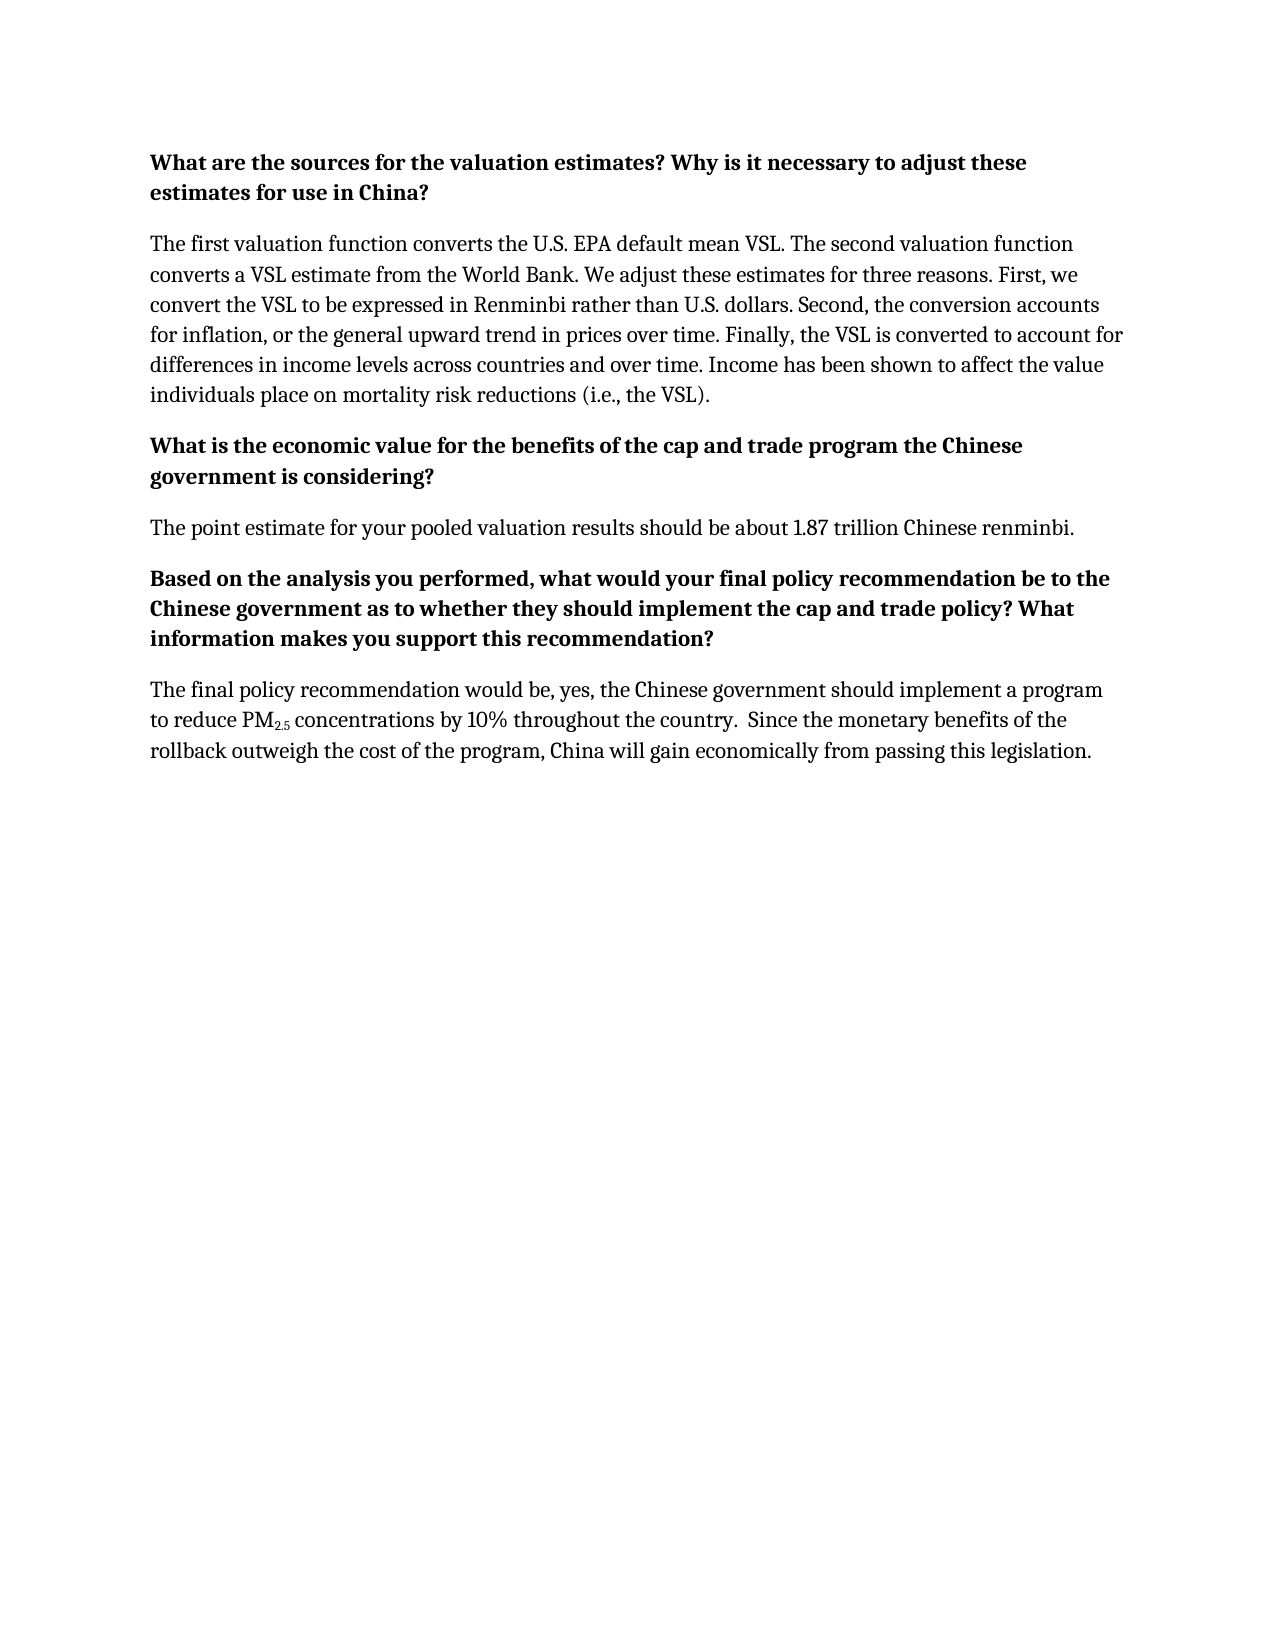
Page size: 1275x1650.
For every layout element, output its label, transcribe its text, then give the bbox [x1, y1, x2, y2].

text The final policy recommendation would be, yes, the Chinese government should implement a program to reduce PM2.5 concentrations by 10% throughout the country. Since the monetary benefits of the rollback outweigh the cost of the program, China will gain economically from passing this legislation. [150, 677, 1125, 764]
text What are the sources for the valuation estimates? Why is it necessary to adjust these estimates for use in China? [150, 150, 1125, 207]
text The point estimate for your pooled valuation results should be about 1.87 trillion Chinese renminbi. [150, 514, 1125, 541]
text What is the economic value for the benefits of the cap and trade program the Chinese government is considering? [150, 433, 1125, 490]
text The first valuation function converts the U.S. EPA default mean VSL. The second valuation function converts a VSL estimate from the World Bank. We adjust these estimates for three reasons. First, we convert the VSL to be expressed in Renminbi rather than U.S. dollars. Second, the conversion accounts for inflation, or the general upward trend in prices over time. Finally, the VSL is converted to account for differences in income levels across countries and over time. Income has been shown to affect the value individuals place on mortality risk reductions (i.e., the VSL). [150, 231, 1125, 409]
text Based on the analysis you performed, what would your final policy recommendation be to the Chinese government as to whether they should implement the cap and trade policy? What information makes you support this recommendation? [150, 566, 1125, 652]
